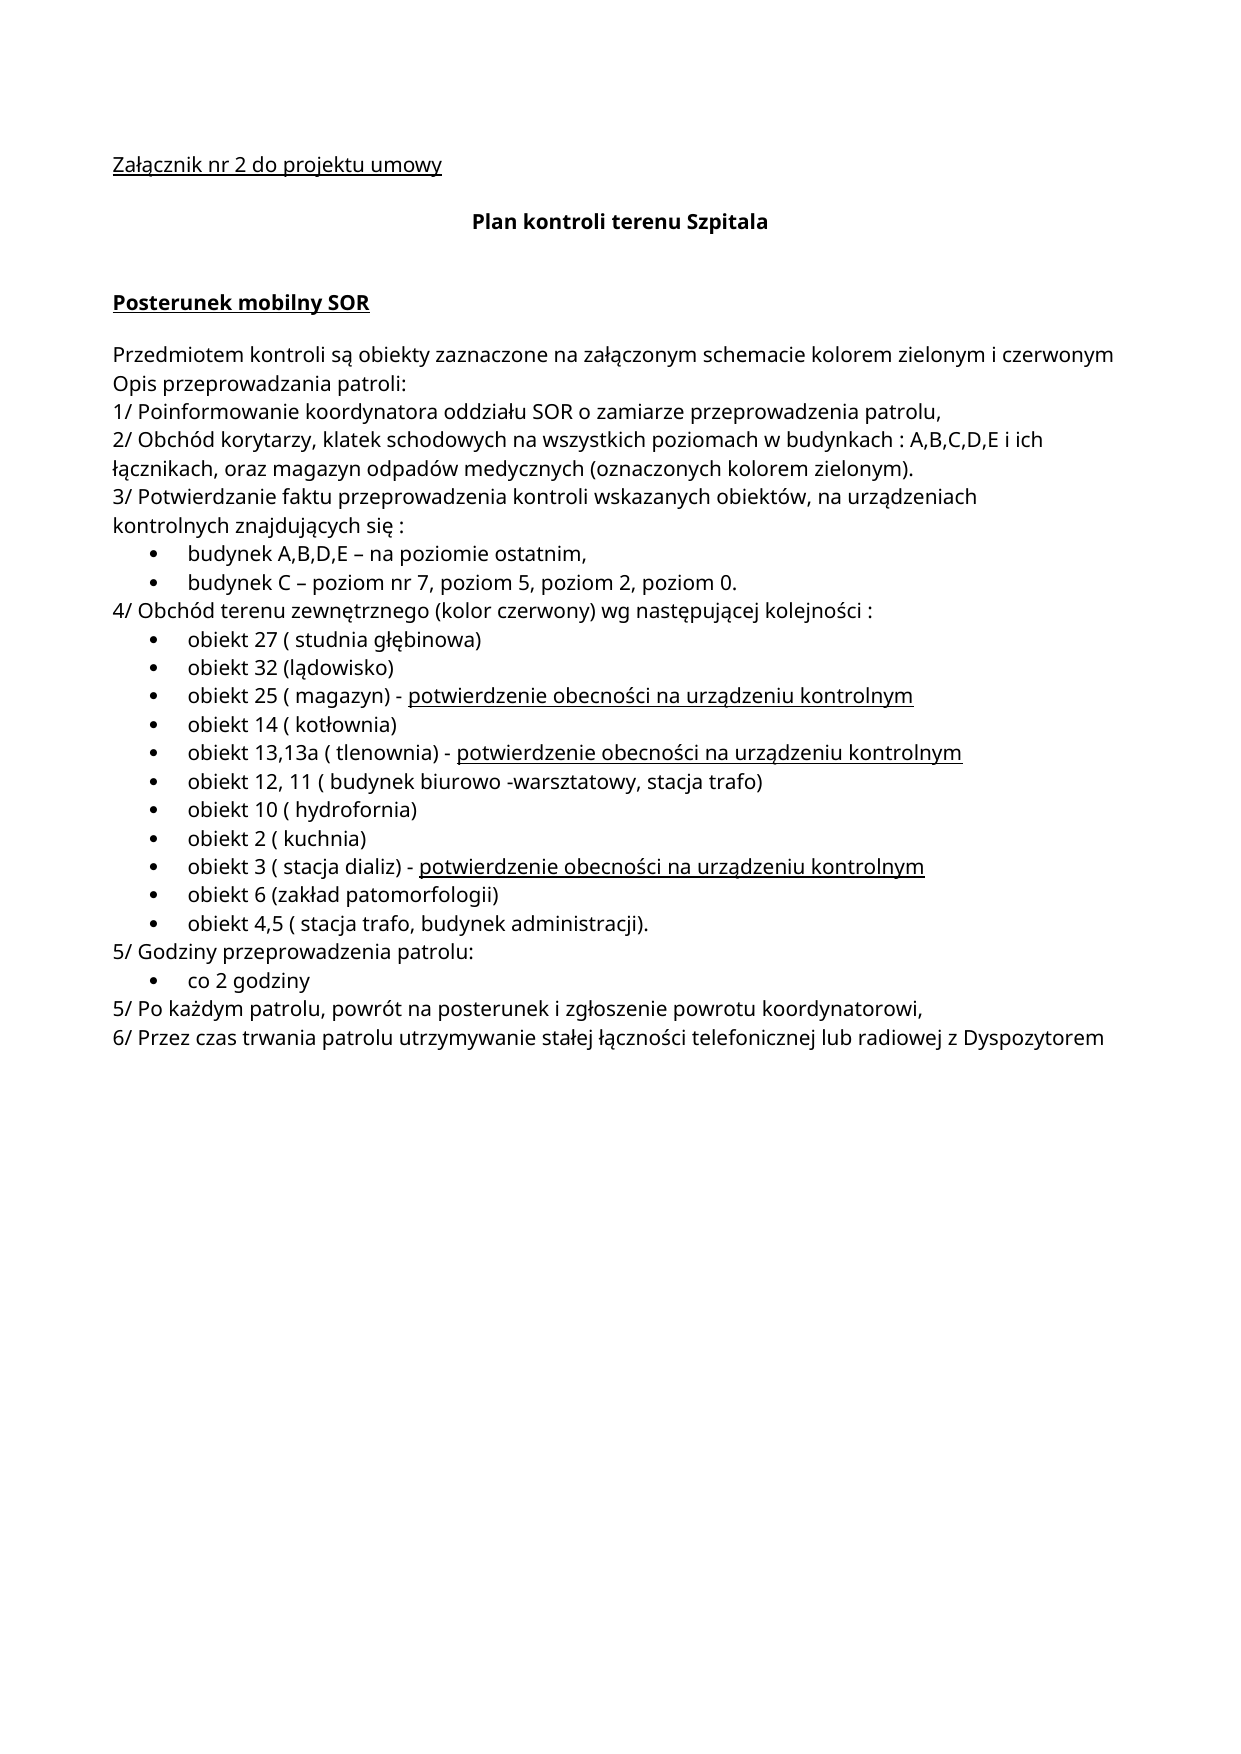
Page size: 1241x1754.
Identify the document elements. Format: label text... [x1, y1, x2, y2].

list obiekt 2 ( kuchnia) [150, 824, 1128, 852]
list obiekt 3 ( stacja dializ) - potwierdzenie obecności na urządzeniu kontrolnym [150, 852, 1128, 881]
list obiekt 32 (lądowisko) [150, 653, 1128, 682]
text Przedmiotem kontroli są obiekty zaznaczone na załączonym schemacie kolorem zielonym i czerwonym [112, 340, 1128, 369]
list obiekt 6 (zakład patomorfologii) [150, 881, 1128, 909]
list obiekt 25 ( magazyn) - potwierdzenie obecności na urządzeniu kontrolnym [150, 682, 1128, 710]
text 4/ Obchód terenu zewnętrznego (kolor czerwony) wg następującej kolejności : [112, 596, 1128, 625]
list obiekt 10 ( hydrofornia) [150, 795, 1128, 824]
list budynek C – poziom nr 7, poziom 5, poziom 2, poziom 0. [150, 568, 1128, 596]
text 3/ Potwierdzanie faktu przeprowadzenia kontroli wskazanych obiektów, na urządzeniach [112, 482, 1128, 511]
list co 2 godziny [150, 966, 1128, 994]
text 5/ Po każdym patrolu, powrót na posterunek i zgłoszenie powrotu koordynatorowi, [112, 994, 1128, 1023]
text Opis przeprowadzania patroli: [112, 369, 1128, 397]
list budynek A,B,D,E – na poziomie ostatnim, [150, 539, 1128, 568]
list obiekt 4,5 ( stacja trafo, budynek administracji). [150, 909, 1128, 937]
text 5/ Godziny przeprowadzenia patrolu: [112, 937, 1128, 966]
list obiekt 12, 11 ( budynek biurowo -warsztatowy, stacja trafo) [150, 767, 1128, 795]
text Załącznik nr 2 do projektu umowy [112, 150, 1128, 178]
text Plan kontroli terenu Szpitala [112, 207, 1128, 235]
text Posterunek mobilny SOR [112, 288, 1128, 316]
text 2/ Obchód korytarzy, klatek schodowych na wszystkich poziomach w budynkach : A,B,C,D,E i ich [112, 426, 1128, 454]
text łącznikach, oraz magazyn odpadów medycznych (oznaczonych kolorem zielonym). [112, 454, 1128, 482]
list obiekt 13,13a ( tlenownia) - potwierdzenie obecności na urządzeniu kontrolnym [150, 738, 1128, 767]
text 6/ Przez czas trwania patrolu utrzymywanie stałej łączności telefonicznej lub radiowej z Dyspozytorem [112, 1023, 1128, 1051]
list obiekt 27 ( studnia głębinowa) [150, 625, 1128, 653]
text 1/ Poinformowanie koordynatora oddziału SOR o zamiarze przeprowadzenia patrolu, [112, 397, 1128, 426]
list obiekt 14 ( kotłownia) [150, 710, 1128, 738]
text kontrolnych znajdujących się : [112, 511, 1128, 539]
